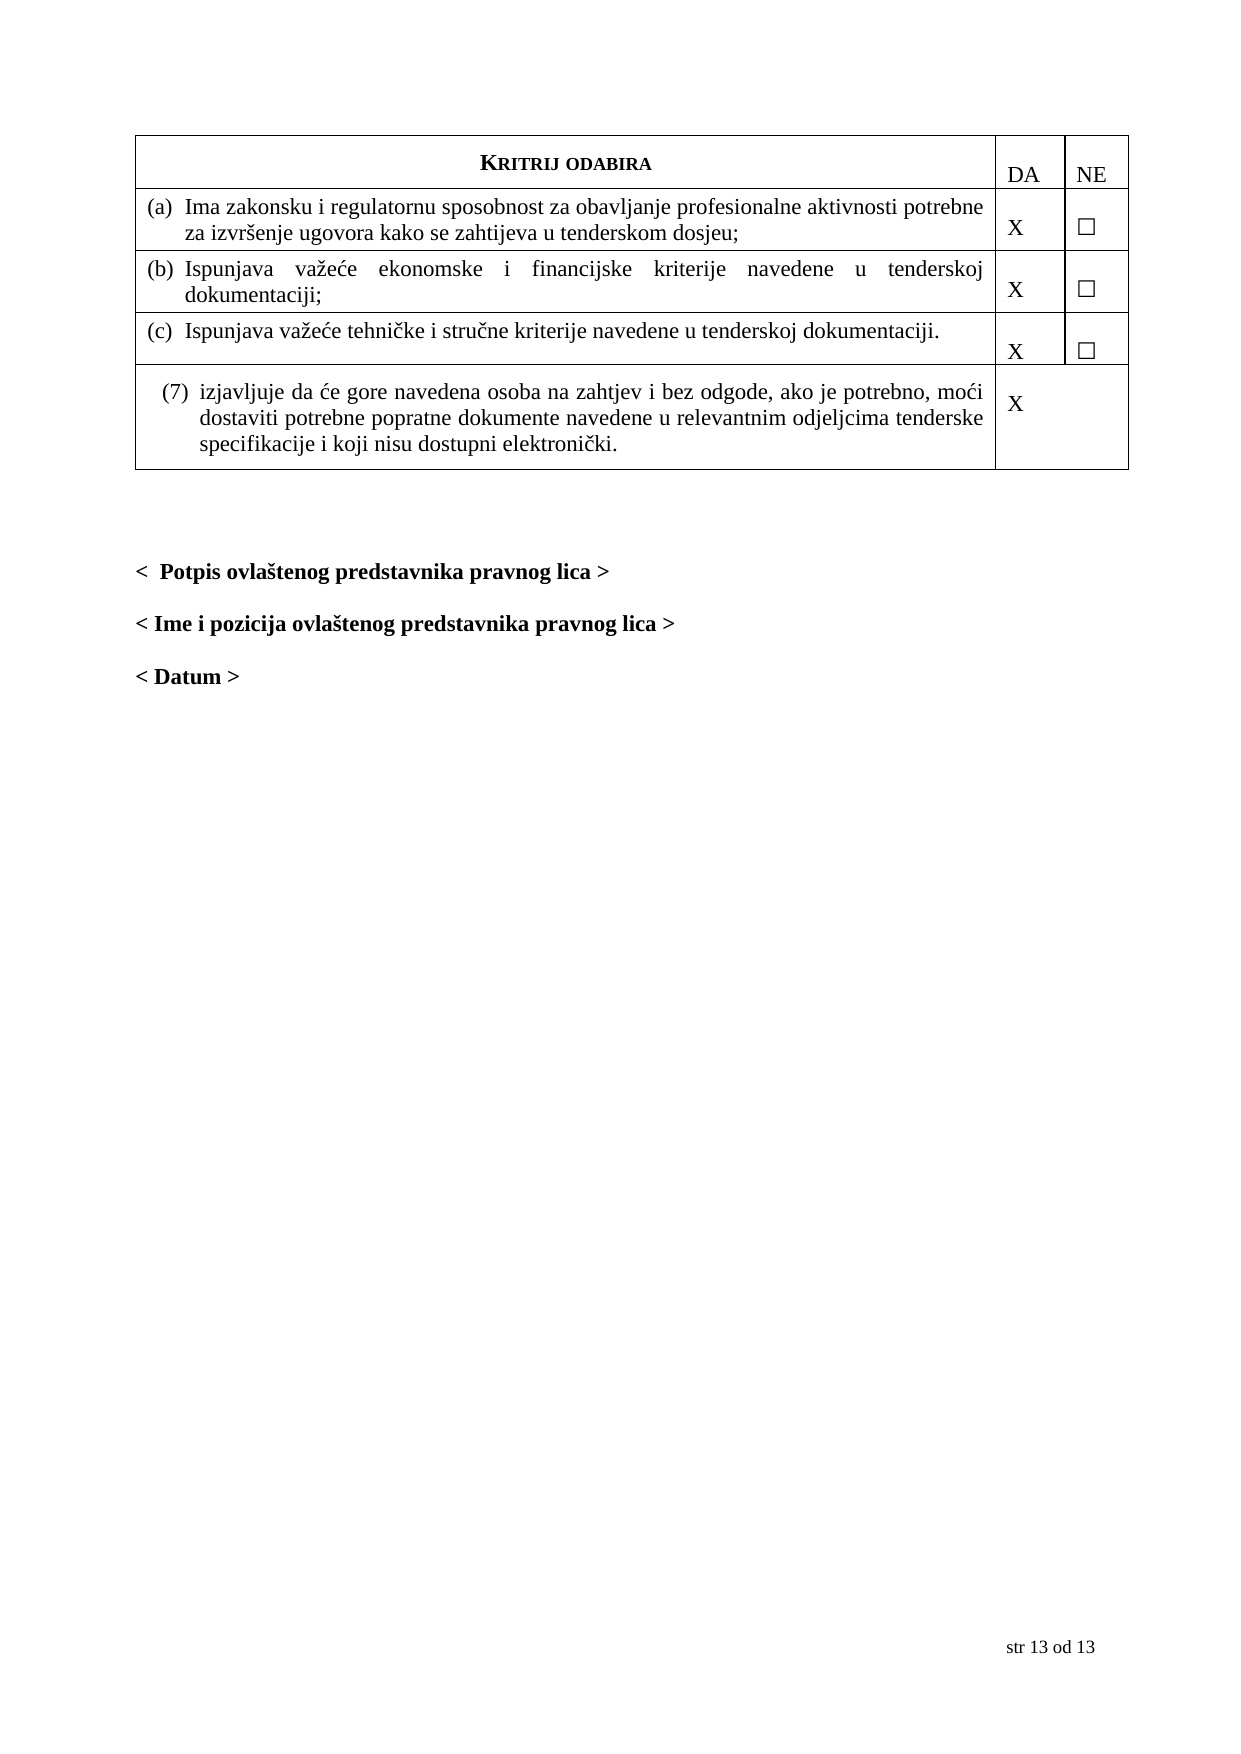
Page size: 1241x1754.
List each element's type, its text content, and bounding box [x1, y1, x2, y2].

text < Potpis ovlaštenog predstavnika pravnog lica > [135, 558, 1105, 584]
table_cell X [996, 251, 1064, 312]
table_cell ☐ [1066, 251, 1128, 312]
table_cell X [996, 313, 1064, 364]
table_cell X [996, 365, 1128, 469]
text < Datum > [135, 663, 1105, 689]
table_cell izjavljuje da će gore navedena osoba na zahtjev i bez odgode, ako je potrebno, moći dostaviti potrebne popratne dokumente navedene u relevantnim odjeljcima tenderske specifikacije i koji nisu dostupni elektronički. [136, 365, 995, 469]
table_cell Ima zakonsku i regulatornu sposobnost za obavljanje profesionalne aktivnosti potrebne za izvršenje ugovora kako se zahtijeva u tenderskom dosjeu; [136, 189, 995, 250]
table_cell Ispunjava važeće ekonomske i financijske kriterije navedene u tenderskoj dokumentaciji; [136, 251, 995, 312]
text < Ime i pozicija ovlaštenog predstavnika pravnog lica > [135, 610, 1105, 637]
table_cell DA [996, 136, 1064, 188]
table_cell X [996, 189, 1064, 250]
table_cell ☐ [1066, 313, 1128, 364]
table_cell ☐ [1066, 189, 1128, 250]
table_cell NE [1066, 136, 1128, 188]
table_cell Ispunjava važeće tehničke i stručne kriterije navedene u tenderskoj dokumentaciji. [136, 313, 995, 364]
table_cell Kritrij odabira [136, 136, 995, 188]
